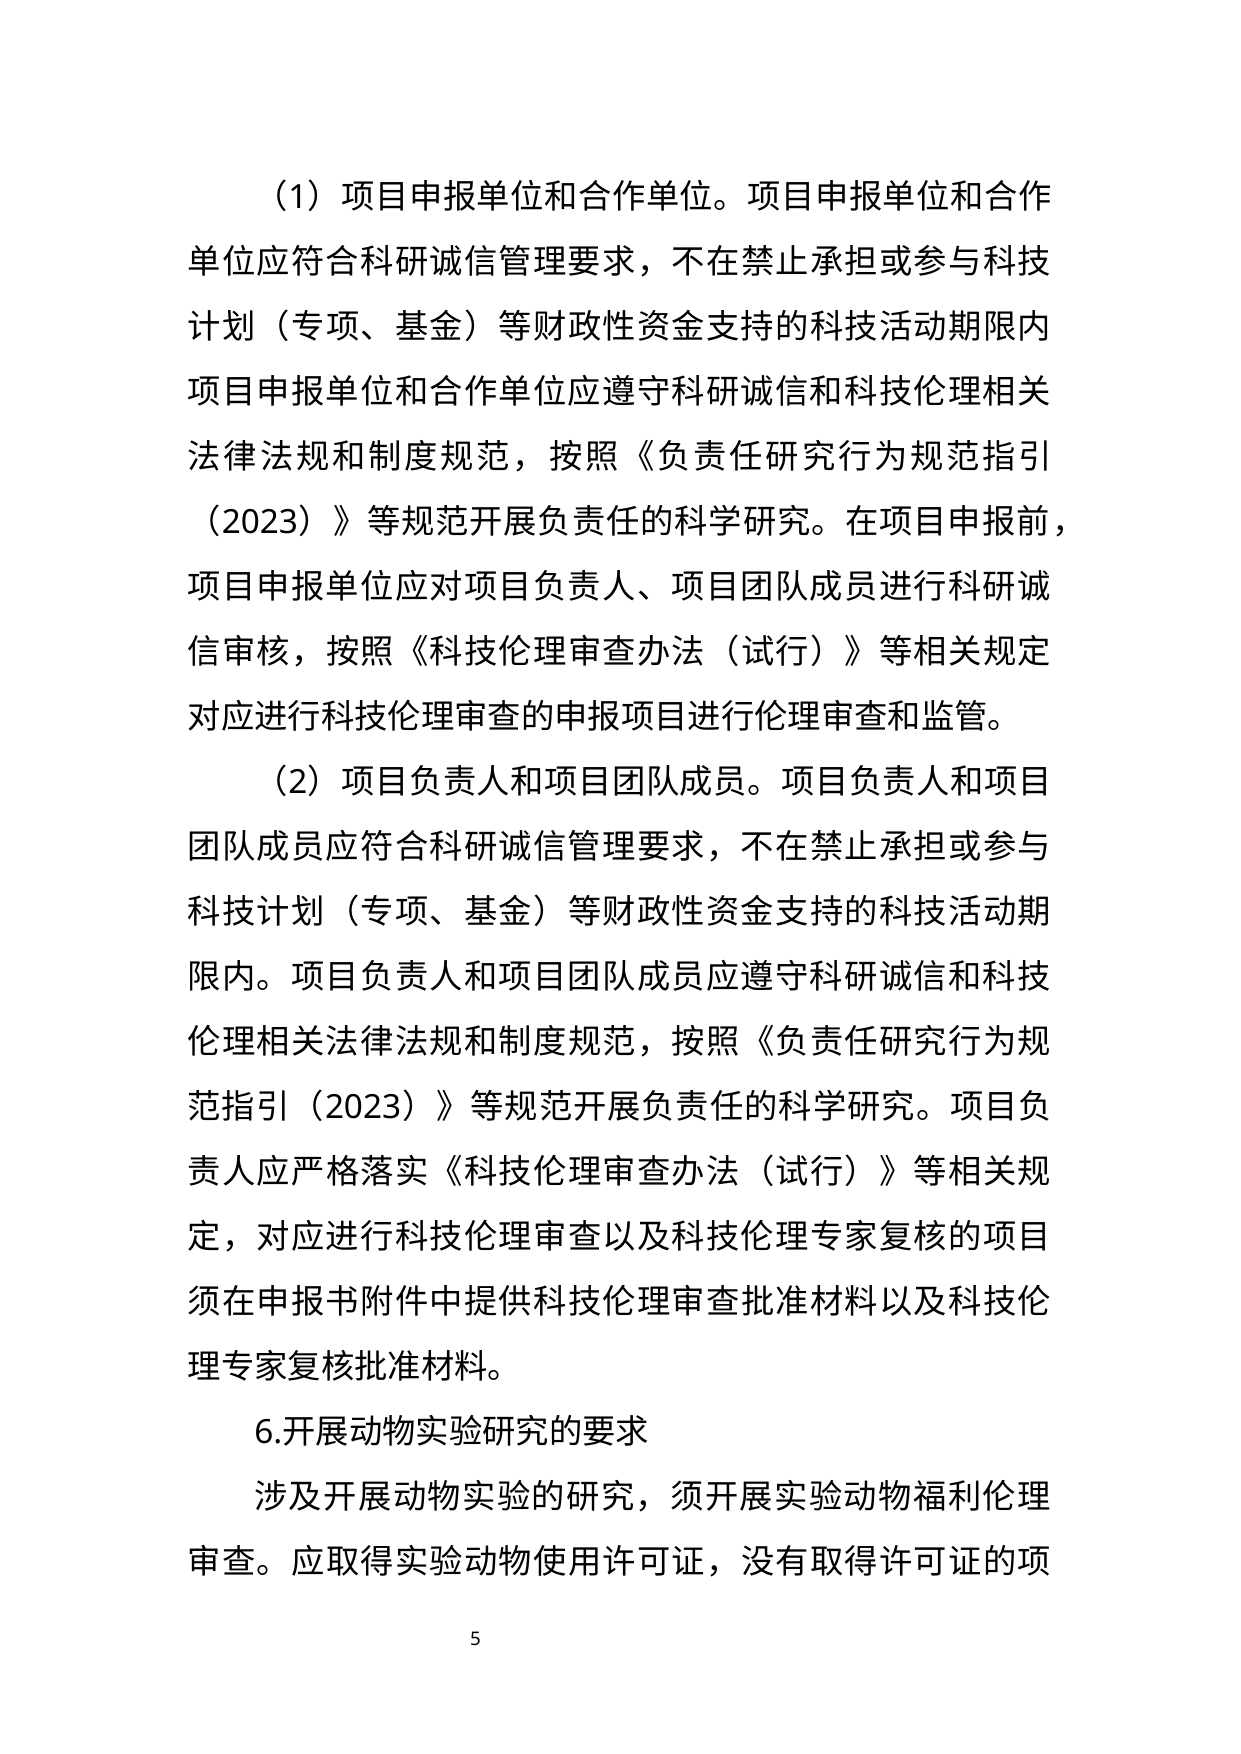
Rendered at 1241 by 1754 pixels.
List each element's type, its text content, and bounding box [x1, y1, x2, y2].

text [187, 1462, 1053, 1592]
text 6.开展动物实验研究的要求 [187, 1397, 1053, 1462]
text （1）项目申报单位和合作单位。项目申报单位和合作单位应符合科研诚信管理要求，不在禁止承担或参与科技计划（专项、基金）等财政性资金支持的科技活动期限内。项目申报单位和合作单位应遵守科研诚信和科技伦理相关法律法规和制度规范，按照《负责任研究行为规范指引（2023）》等规范开展负责任的科学研究。在项目申报前，项目申报单位应对项目负责人、项目团队成员进行科研诚信审核，按照《科技伦理审查办法（试行）》等相关规定对应进行科技伦理审查的申报项目进行伦理审查和监管。 [187, 162, 1053, 747]
text （2）项目负责人和项目团队成员。项目负责人和项目团队成员应符合科研诚信管理要求，不在禁止承担或参与科技计划（专项、基金）等财政性资金支持的科技活动期限内。项目负责人和项目团队成员应遵守科研诚信和科技伦理相关法律法规和制度规范，按照《负责任研究行为规范指引（2023）》等规范开展负责任的科学研究。项目负责人应严格落实《科技伦理审查办法（试行）》等相关规定，对应进行科技伦理审查以及科技伦理专家复核的项目，须在申报书附件中提供科技伦理审查批准材料以及科技伦理专家复核批准材料。 [187, 747, 1053, 1397]
